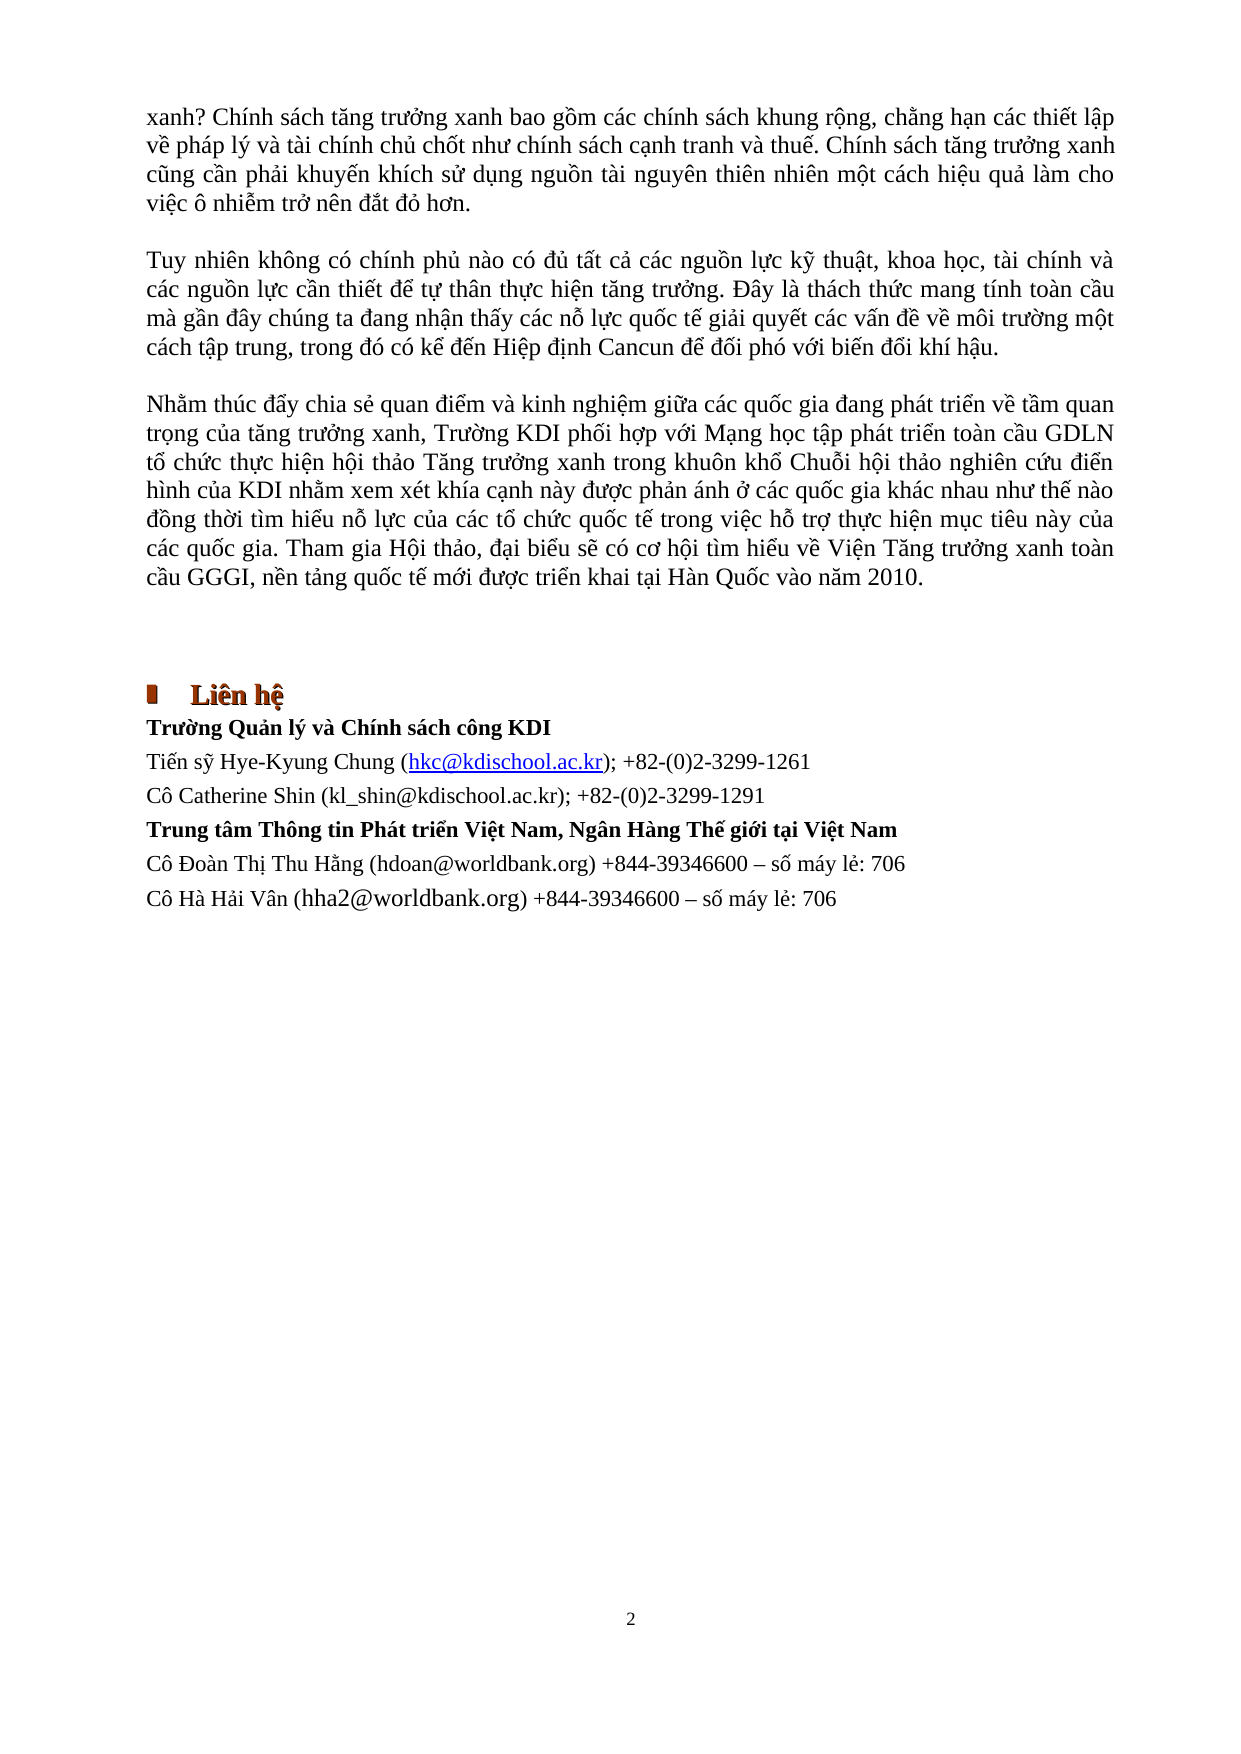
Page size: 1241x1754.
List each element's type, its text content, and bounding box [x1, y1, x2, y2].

text Cô Catherine Shin (kl_shin@kdischool.ac.kr); +82-(0)2-3299-1291 [146, 779, 1116, 813]
text Nhằm thúc đẩy chia sẻ quan điểm và kinh nghiệm giữa các quốc gia đang phát triển về tầm quan trọng của tăng trưởng xanh, Trường KDI phối hợp với Mạng học tập phát triển toàn cầu GDLN tổ chức thực hiện hội thảo Tăng trưởng xanh trong khuôn khổ Chuỗi hội thảo nghiên cứu điển hình của KDI nhằm xem xét khía cạnh này được phản ánh ở các quốc gia khác nhau như thế nào đồng thời tìm hiểu nỗ lực của các tổ chức quốc tế trong việc hỗ trợ thực hiện mục tiêu này của các quốc gia. Tham gia Hội thảo, đại biểu sẽ có cơ hội tìm hiểu về Viện Tăng trưởng xanh toàn cầu GGGI, nền tảng quốc tế mới được triển khai tại Hàn Quốc vào năm 2010. [146, 389, 1116, 591]
text Cô Hà Hải Vân (hha2@worldbank.org) +844-39346600 – số máy lẻ: 706 [146, 881, 1116, 914]
list Liên hệ [146, 677, 1116, 711]
text Tiến sỹ Hye-Kyung Chung (hkc@kdischool.ac.kr); +82-(0)2-3299-1261 [146, 745, 1116, 779]
text Cô Đoàn Thị Thu Hằng (hdoan@worldbank.org) +844-39346600 – số máy lẻ: 706 [146, 847, 1116, 881]
text Tuy nhiên không có chính phủ nào có đủ tất cả các nguồn lực kỹ thuật, khoa học, tài chính và các nguồn lực cần thiết để tự thân thực hiện tăng trưởng. Đây là thách thức mang tính toàn cầu mà gần đây chúng ta đang nhận thấy các nỗ lực quốc tế giải quyết các vấn đề về môi trường một cách tập trung, trong đó có kể đến Hiệp định Cancun để đối phó với biến đổi khí hậu. [146, 246, 1116, 361]
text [146, 102, 1116, 217]
text Trung tâm Thông tin Phát triển Việt Nam, Ngân Hàng Thế giới tại Việt Nam [146, 813, 1116, 847]
text Trường Quản lý và Chính sách công KDI [146, 711, 1116, 745]
